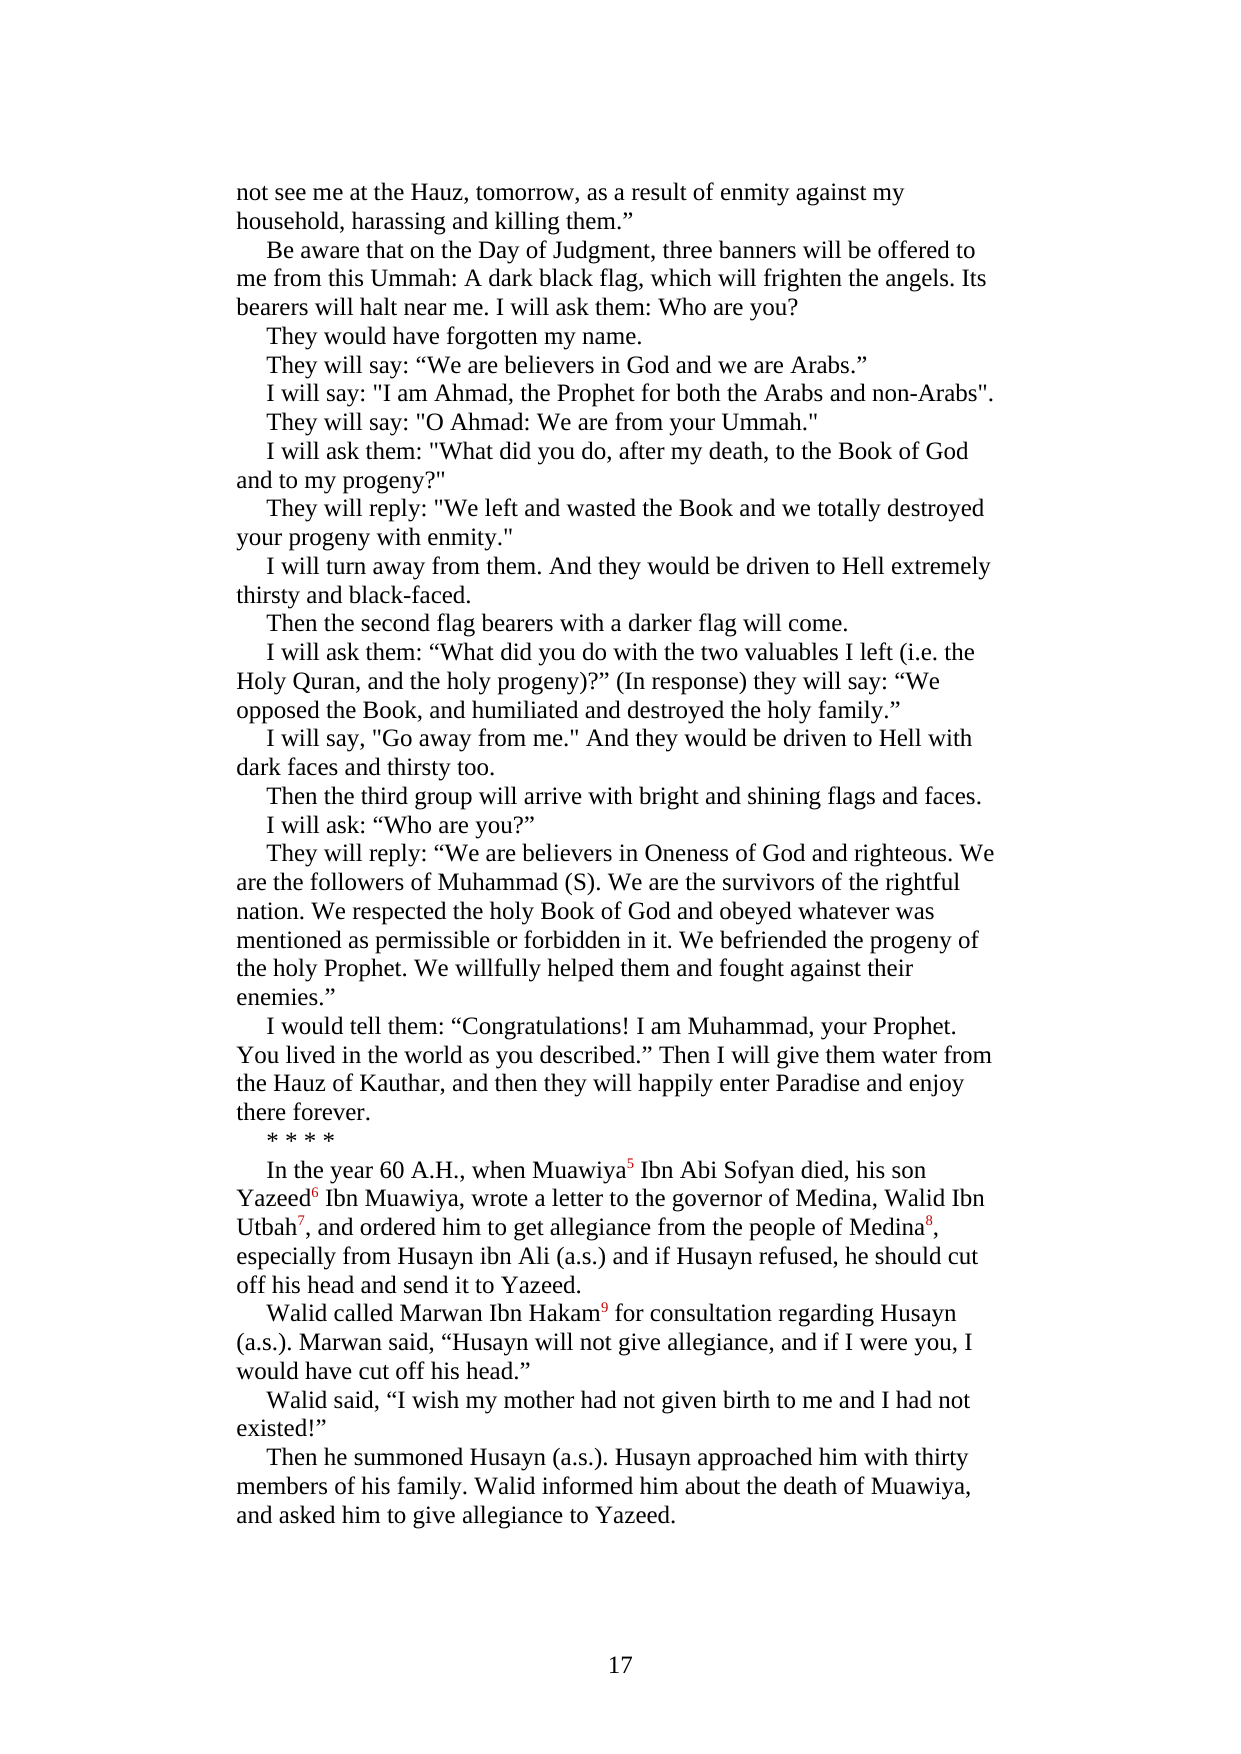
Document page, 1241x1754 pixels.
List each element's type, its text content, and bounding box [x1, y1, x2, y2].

text Be aware that on the Day of Judgment, three banners will be offered to me from this Ummah: A dark black flag, which will frighten the angels. Its bearers will halt near me. I will ask them: Who are you? [236, 235, 1004, 321]
text I will turn away from them. And they would be driven to Hell extremely thirsty and black-faced. [236, 551, 1004, 608]
text I would tell them: “Congratulations! I am Muhammad, your Prophet. You lived in the world as you described.” Then I will give them water from the Hauz of Kauthar, and then they will happily enter Paradise and enjoy there forever. [236, 1011, 1004, 1126]
text I will say: "I am Ahmad, the Prophet for both the Arabs and non-Arabs". [236, 378, 1004, 407]
text They will reply: "We left and wasted the Book and we totally destroyed your progeny with enmity." [236, 493, 1004, 551]
text In the year 60 A.H., when Muawiya5 Ibn Abi Sofyan died, his son Yazeed6 Ibn Muawiya, wrote a letter to the governor of Medina, Walid Ibn Utbah7, and ordered him to get allegiance from the people of Medina8, especially from Husayn ibn Ali (a.s.) and if Husayn refused, he should cut off his head and send it to Yazeed. [236, 1155, 1004, 1298]
text They will reply: “We are believers in Oneness of God and righteous. We are the followers of Muhammad (S). We are the survivors of the rightful nation. We respected the holy Book of God and obeyed whatever was mentioned as permissible or forbidden in it. We befriended the progeny of the holy Prophet. We willfully helped them and fought against their enemies.” [236, 838, 1004, 1011]
text Then the second flag bearers with a darker flag will come. [236, 608, 1004, 637]
text They will say: “We are believers in God and we are Arabs.” [236, 350, 1004, 378]
text Walid said, “I wish my mother had not given birth to me and I had not existed!” [236, 1385, 1004, 1442]
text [236, 177, 1004, 235]
text I will say, "Go away from me." And they would be driven to Hell with dark faces and thirsty too. [236, 723, 1004, 781]
text They will say: "O Ahmad: We are from your Ummah." [236, 407, 1004, 436]
text I will ask them: “What did you do with the two valuables I left (i.e. the Holy Quran, and the holy progeny)?” (In response) they will say: “We opposed the Book, and humiliated and destroyed the holy family.” [236, 637, 1004, 723]
text Then he summoned Husayn (a.s.). Husayn approached him with thirty members of his family. Walid informed him about the death of Muawiya, and asked him to give allegiance to Yazeed. [236, 1442, 1004, 1528]
text I will ask them: "What did you do, after my death, to the Book of God and to my progeny?" [236, 436, 1004, 493]
text They would have forgotten my name. [236, 321, 1004, 350]
text Then the third group will arrive with bright and shining flags and faces. [236, 781, 1004, 810]
text I will ask: “Who are you?” [236, 810, 1004, 838]
text * * * * [236, 1126, 1004, 1155]
text Walid called Marwan Ibn Hakam9 for consultation regarding Husayn (a.s.). Marwan said, “Husayn will not give allegiance, and if I were you, I would have cut off his head.” [236, 1298, 1004, 1385]
